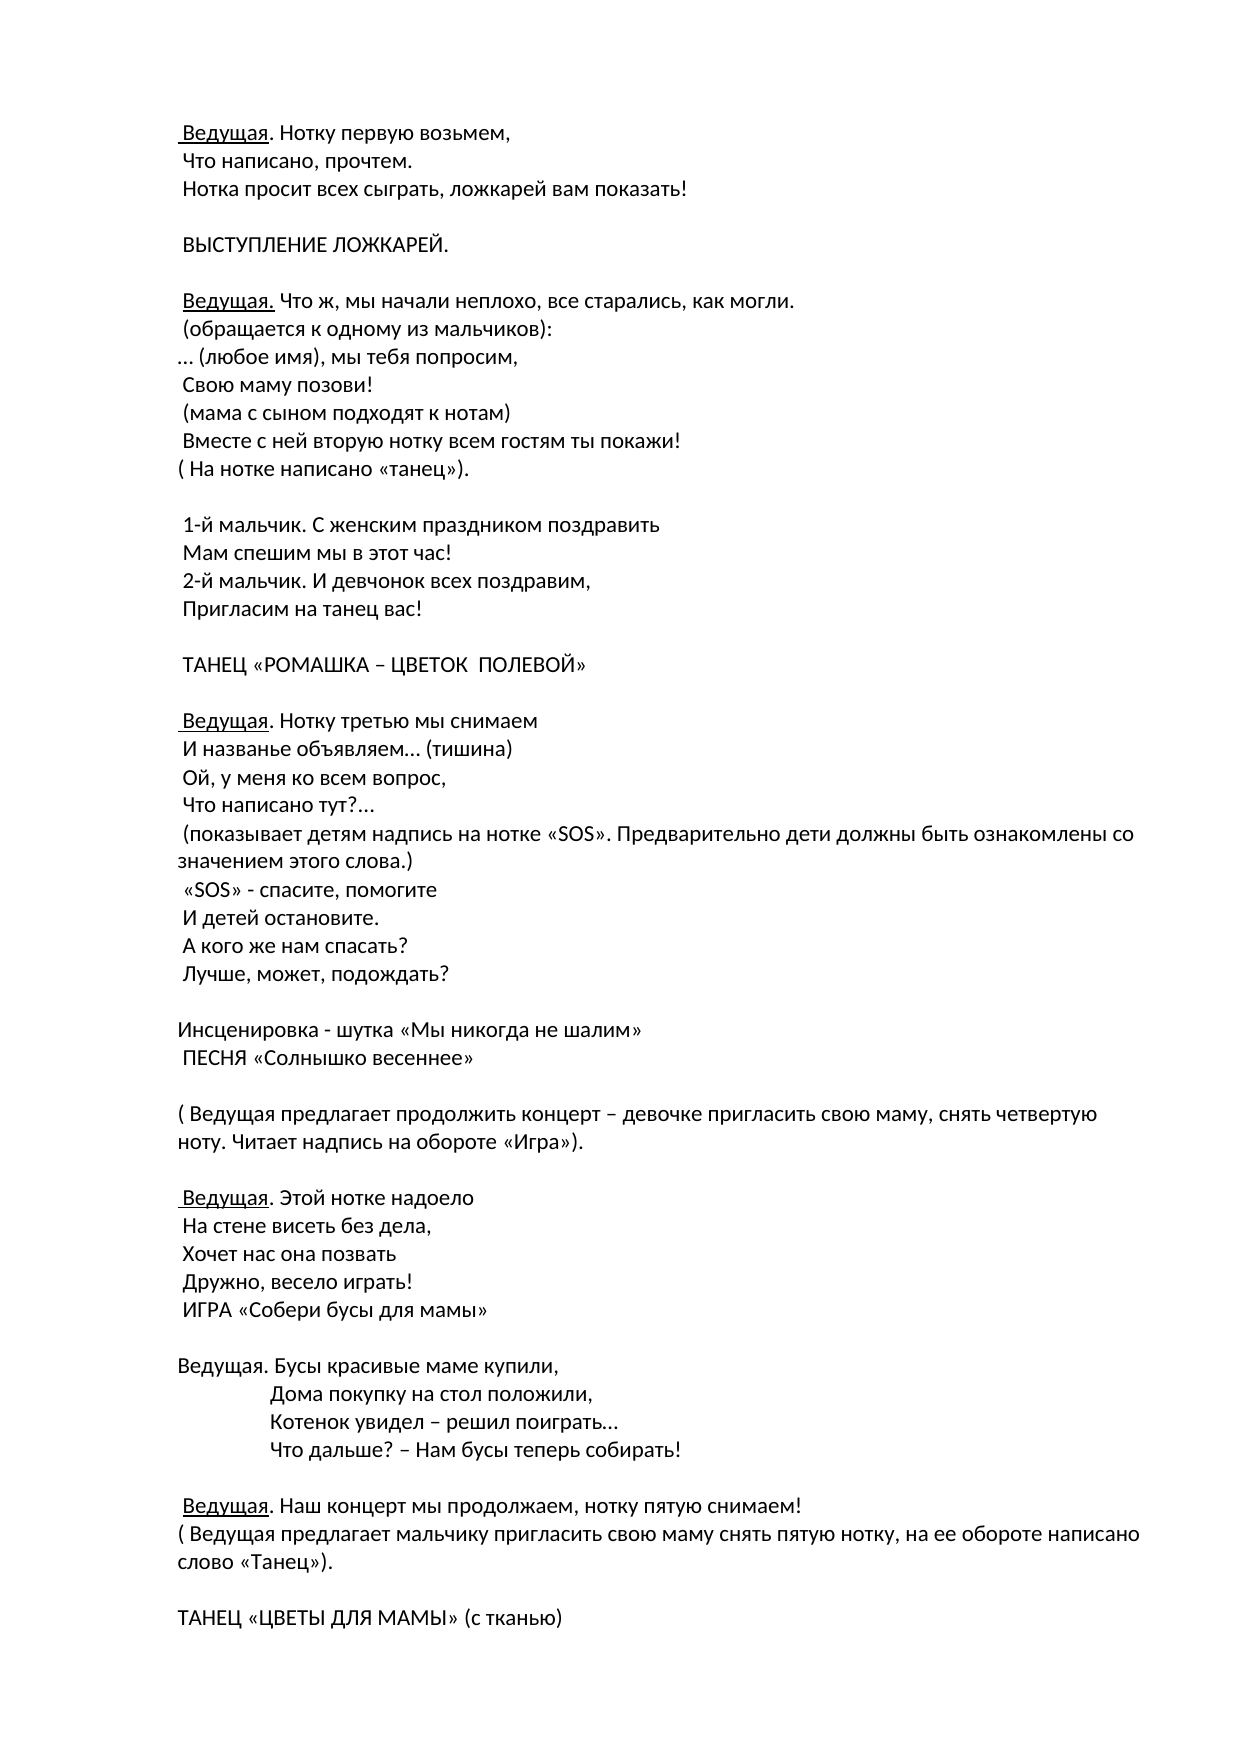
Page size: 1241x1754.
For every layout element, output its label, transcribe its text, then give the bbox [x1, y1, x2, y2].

text Дома покупку на стол положили, [177, 1379, 1152, 1407]
text 2-й мальчик. И девчонок всех поздравим, [177, 566, 1152, 594]
text Ведущая. Бусы красивые маме купили, [177, 1351, 1152, 1379]
text Что написано тут?... [177, 791, 1152, 819]
text Лучше, может, подождать? [177, 959, 1152, 987]
text ТАНЕЦ «ЦВЕТЫ ДЛЯ МАМЫ» (с тканью) [177, 1603, 1152, 1631]
text И названье объявляем… (тишина) [177, 734, 1152, 763]
text Котенок увидел – решил поиграть… [177, 1407, 1152, 1435]
text ПЕСНЯ «Солнышко весеннее» [177, 1043, 1152, 1071]
text (показывает детям надпись на нотке «SOS». Предварительно дети должны быть ознакомлены со значением этого слова.) [177, 819, 1152, 875]
text И детей остановите. [177, 903, 1152, 931]
text 1-й мальчик. С женским праздником поздравить [177, 510, 1152, 538]
text Ведущая. Этой нотке надоело [177, 1183, 1152, 1211]
text ( На нотке написано «танец»). [177, 454, 1152, 482]
text Пригласим на танец вас! [177, 594, 1152, 622]
text Ведущая. Нотку третью мы снимаем [177, 707, 1152, 734]
text Свою маму позови! [177, 370, 1152, 398]
text ТАНЕЦ «РОМАШКА – ЦВЕТОК ПОЛЕВОЙ» [177, 651, 1152, 678]
text ИГРА «Собери бусы для мамы» [177, 1295, 1152, 1323]
text (мама с сыном подходят к нотам) [177, 398, 1152, 426]
text Ведущая. Что ж, мы начали неплохо, все старались, как могли. [177, 286, 1152, 314]
text На стене висеть без дела, [177, 1211, 1152, 1239]
text Ведущая. Наш концерт мы продолжаем, нотку пятую снимаем! [177, 1491, 1152, 1519]
text ( Ведущая предлагает продолжить концерт – девочке пригласить свою маму, снять четвертую ноту. Читает надпись на обороте «Игра»). [177, 1099, 1152, 1155]
text ( Ведущая предлагает мальчику пригласить свою маму снять пятую нотку, на ее обороте написано слово «Танец»). [177, 1519, 1152, 1575]
text Ой, у меня ко всем вопрос, [177, 763, 1152, 791]
text Мам спешим мы в этот час! [177, 538, 1152, 566]
text А кого же нам спасать? [177, 931, 1152, 959]
text «SOS» - спасите, помогите [177, 875, 1152, 903]
text Что написано, прочтем. [177, 146, 1152, 174]
text Хочет нас она позвать [177, 1239, 1152, 1267]
text Что дальше? – Нам бусы теперь собирать! [177, 1435, 1152, 1463]
text (обращается к одному из мальчиков): [177, 314, 1152, 342]
text ВЫСТУПЛЕНИЕ ЛОЖКАРЕЙ. [177, 230, 1152, 258]
text Вместе с ней вторую нотку всем гостям ты покажи! [177, 426, 1152, 454]
text Инсценировка - шутка «Мы никогда не шалим» [177, 1015, 1152, 1043]
text Нотка просит всех сыграть, ложкарей вам показать! [177, 174, 1152, 202]
text … (любое имя), мы тебя попросим, [177, 342, 1152, 370]
text Ведущая. Нотку первую возьмем, [177, 118, 1152, 146]
text Дружно, весело играть! [177, 1267, 1152, 1295]
